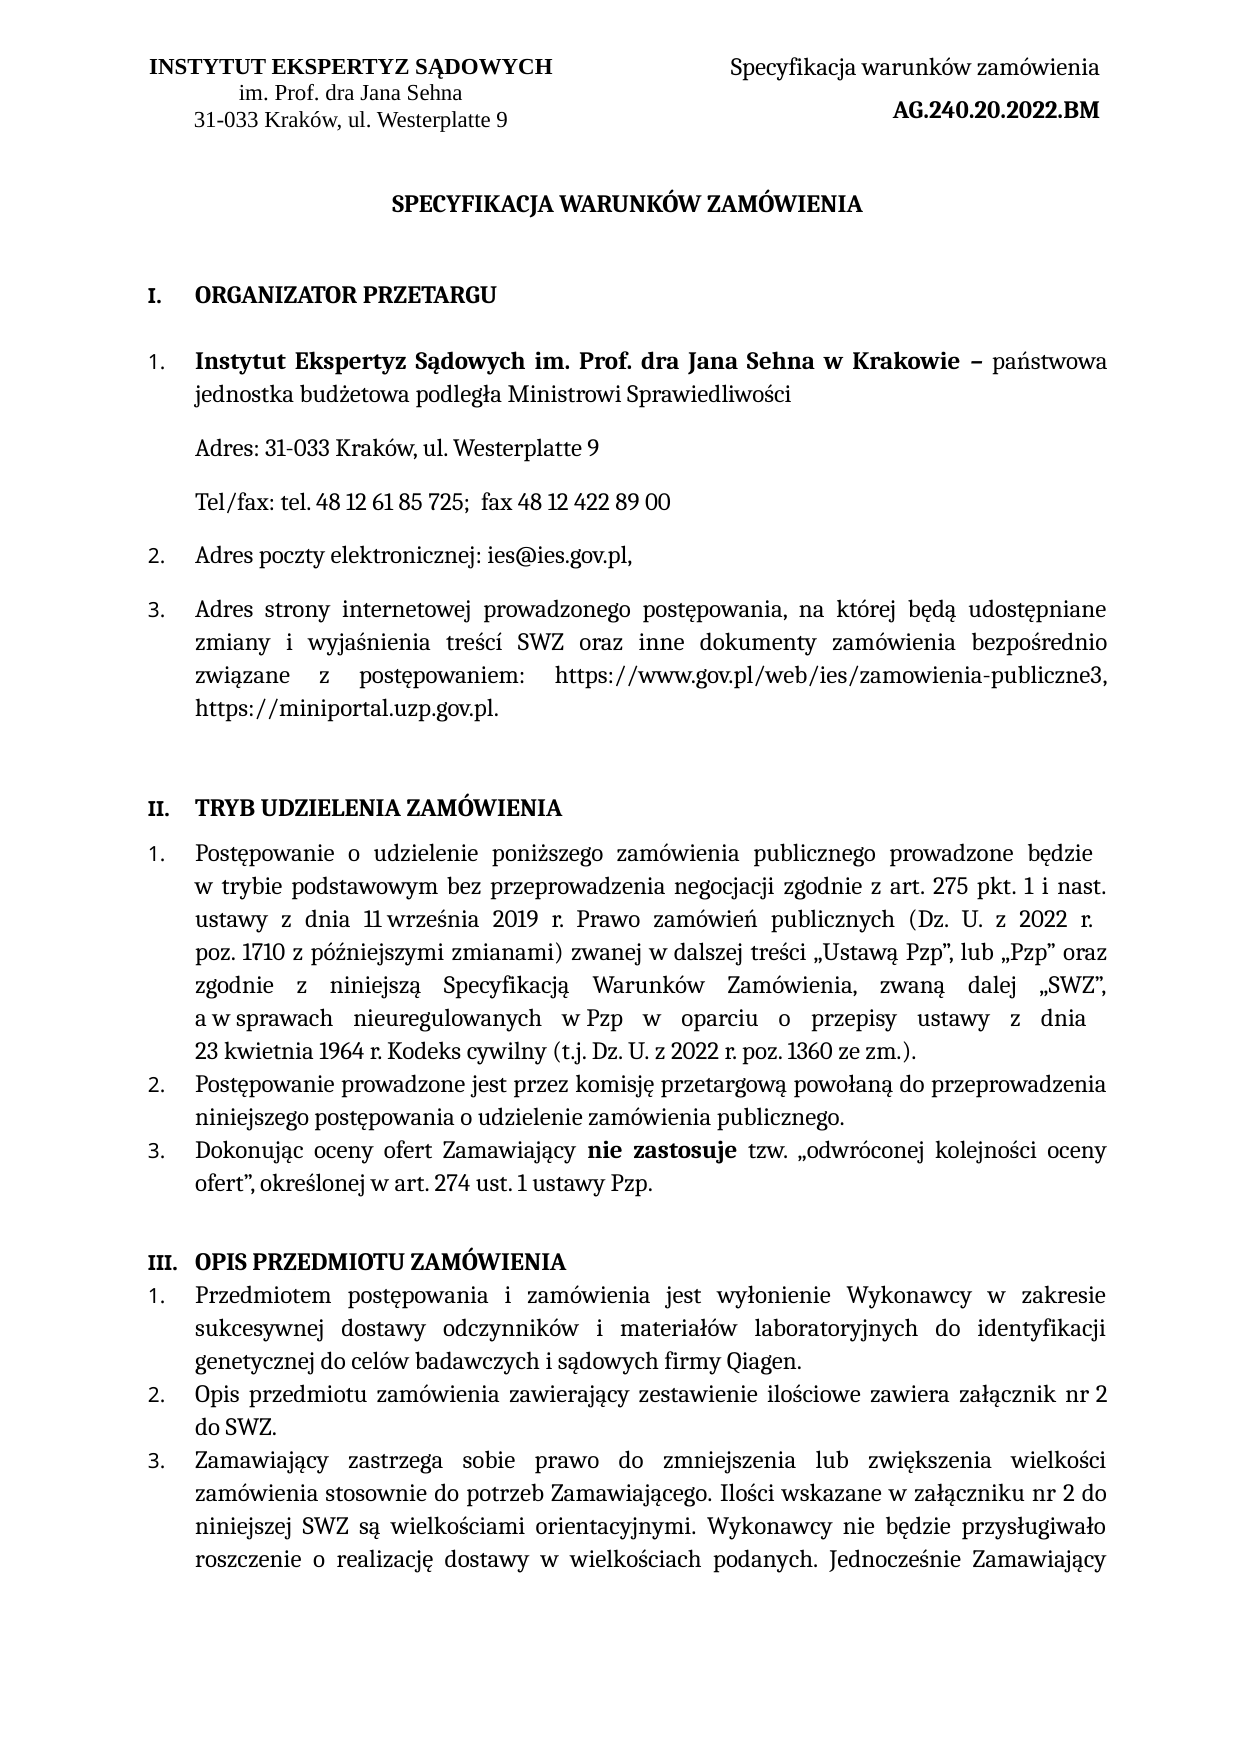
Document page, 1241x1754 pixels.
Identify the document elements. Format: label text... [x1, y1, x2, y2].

text SPECYFIKACJA WARUNKÓW ZAMÓWIENIA [148, 190, 1107, 218]
list Adres poczty elektronicznej: ies@ies.gov.pl, [148, 541, 1107, 570]
list ORGANIZATOR PRZETARGU [148, 281, 1107, 309]
list Przedmiotem postępowania i zamówienia jest wyłonienie Wykonawcy w zakresie sukcesywnej dostawy odczynników i materiałów laboratoryjnych do identyfikacji genetycznej do celów badawczych i sądowych firmy Qiagen. [148, 1281, 1107, 1376]
list OPIS PRZEDMIOTU ZAMÓWIENIA [148, 1248, 1107, 1277]
list Opis przedmiotu zamówienia zawierający zestawienie ilościowe zawiera załącznik nr 2 do SWZ. [148, 1380, 1107, 1442]
list Dokonując oceny ofert Zamawiający nie zastosuje tzw. „odwróconej kolejności oceny ofert”, określonej w art. 274 ust. 1 ustawy Pzp. [148, 1136, 1107, 1198]
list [148, 1446, 1107, 1574]
list Instytut Ekspertyz Sądowych im. Prof. dra Jana Sehna w Krakowie – państwowa jednostka budżetowa podległa Ministrowi Sprawiedliwości [148, 347, 1107, 408]
list Postępowanie o udzielenie poniższego zamówienia publicznego prowadzone będzie w trybie podstawowym bez przeprowadzenia negocjacji zgodnie z art. 275 pkt. 1 i nast. ustawy z dnia 11 września 2019 r. Prawo zamówień publicznych (Dz. U. z 2022 r. poz. 1710 z późniejszymi zmianami) zwanej w dalszej treści „Ustawą Pzp”, lub „Pzp” oraz zgodnie z niniejszą Specyfikacją Warunków Zamówienia, zwaną dalej „SWZ”, a w sprawach nieuregulowanych w Pzp w oparciu o przepisy ustawy z dnia 23 kwietnia 1964 r. Kodeks cywilny (t.j. Dz. U. z 2022 r. poz. 1360 ze zm.). [148, 839, 1107, 1066]
list Adres: 31-033 Kraków, ul. Westerplatte 9 [195, 434, 1107, 462]
list TRYB UDZIELENIA ZAMÓWIENIA [148, 794, 1107, 822]
list Postępowanie prowadzone jest przez komisję przetargową powołaną do przeprowadzenia niniejszego postępowania o udzielenie zamówienia publicznego. [148, 1070, 1107, 1132]
list Tel/fax: tel. 48 12 61 85 725; fax 48 12 422 89 00 [195, 487, 1107, 516]
list Adres strony internetowej prowadzonego postępowania, na której będą udostępniane zmiany i wyjaśnienia treścí SWZ oraz inne dokumenty zamówienia bezpośrednio związane z postępowaniem: https://www.gov.pl/web/ies/zamowienia-publiczne3, https://miniportal.uzp.gov.pl. [148, 595, 1107, 723]
